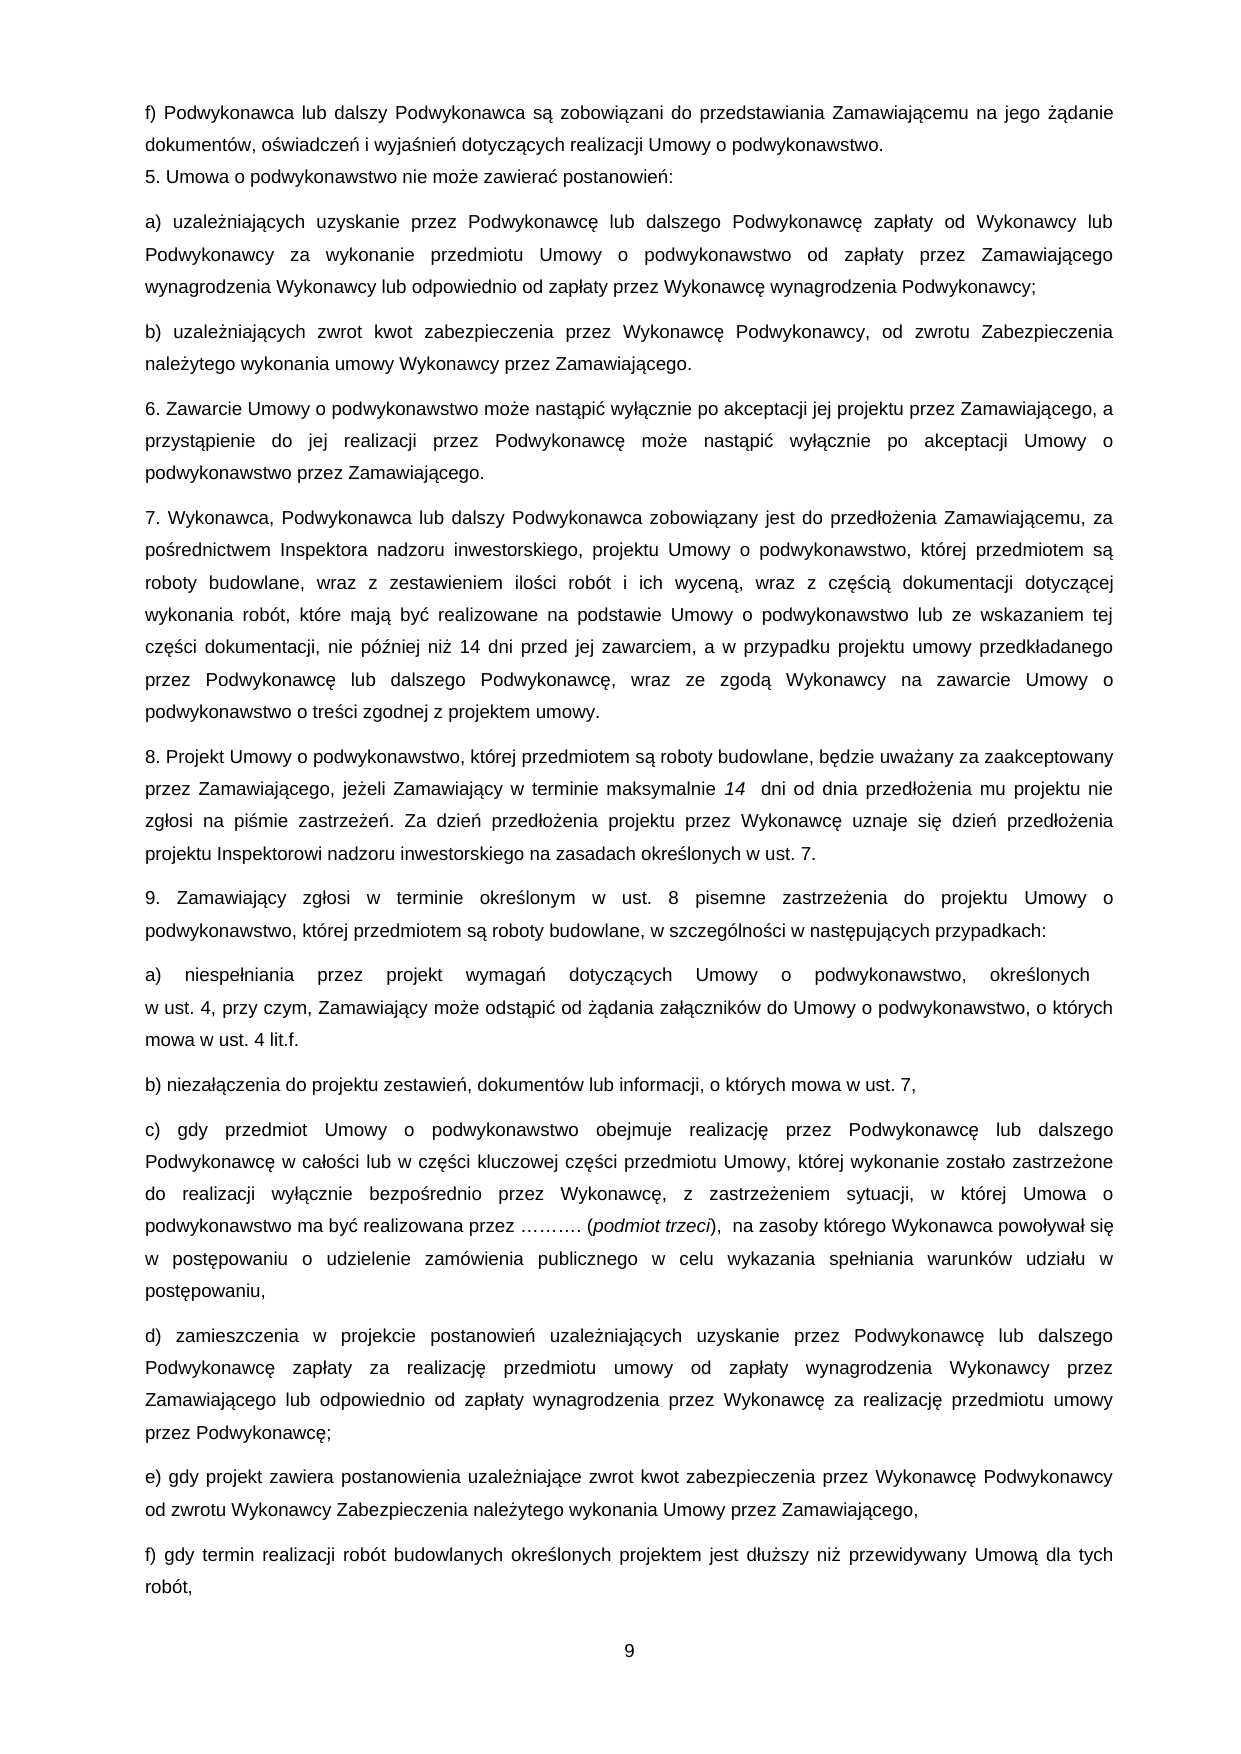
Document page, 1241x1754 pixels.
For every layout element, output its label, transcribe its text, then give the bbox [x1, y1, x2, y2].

list 6. Zawarcie Umowy o podwykonawstwo może nastąpić wyłącznie po akceptacji jej projektu przez Zamawiającego, a przystąpienie do jej realizacji przez Podwykonawcę może nastąpić wyłącznie po akceptacji Umowy o podwykonawstwo przez Zamawiającego. [145, 398, 1114, 484]
list 8. Projekt Umowy o podwykonawstwo, której przedmiotem są roboty budowlane, będzie uważany za zaakceptowany przez Zamawiającego, jeżeli Zamawiający w terminie maksymalnie 14 dni od dnia przedłożenia mu projektu nie zgłosi na piśmie zastrzeżeń. Za dzień przedłożenia projektu przez Wykonawcę uznaje się dzień przedłożenia projektu Inspektorowi nadzoru inwestorskiego na zasadach określonych w ust. 7. [145, 746, 1114, 864]
list f) Podwykonawca lub dalszy Podwykonawca są zobowiązani do przedstawiania Zamawiającemu na jego żądanie dokumentów, oświadczeń i wyjaśnień dotyczących realizacji Umowy o podwykonawstwo. [145, 102, 1114, 156]
list b) uzależniających zwrot kwot zabezpieczenia przez Wykonawcę Podwykonawcy, od zwrotu Zabezpieczenia należytego wykonania umowy Wykonawcy przez Zamawiającego. [145, 321, 1114, 374]
list 5. Umowa o podwykonawstwo nie może zawierać postanowień: [145, 166, 1114, 188]
list 7. Wykonawca, Podwykonawca lub dalszy Podwykonawca zobowiązany jest do przedłożenia Zamawiającemu, za pośrednictwem Inspektora nadzoru inwestorskiego, projektu Umowy o podwykonawstwo, której przedmiotem są roboty budowlane, wraz z zestawieniem ilości robót i ich wyceną, wraz z częścią dokumentacji dotyczącej wykonania robót, które mają być realizowane na podstawie Umowy o podwykonawstwo lub ze wskazaniem tej części dokumentacji, nie później niż 14 dni przed jej zawarciem, a w przypadku projektu umowy przedkładanego przez Podwykonawcę lub dalszego Podwykonawcę, wraz ze zgodą Wykonawcy na zawarcie Umowy o podwykonawstwo o treści zgodnej z projektem umowy. [145, 507, 1114, 722]
list c) gdy przedmiot Umowy o podwykonawstwo obejmuje realizację przez Podwykonawcę lub dalszego Podwykonawcę w całości lub w części kluczowej części przedmiotu Umowy, której wykonanie zostało zastrzeżone do realizacji wyłącznie bezpośrednio przez Wykonawcę, z zastrzeżeniem sytuacji, w której Umowa o podwykonawstwo ma być realizowana przez ………. (podmiot trzeci), na zasoby którego Wykonawca powoływał się w postępowaniu o udzielenie zamówienia publicznego w celu wykazania spełniania warunków udziału w postępowaniu, [145, 1118, 1114, 1301]
list f) gdy termin realizacji robót budowlanych określonych projektem jest dłuższy niż przewidywany Umową dla tych robót, [145, 1543, 1114, 1597]
list a) uzależniających uzyskanie przez Podwykonawcę lub dalszego Podwykonawcę zapłaty od Wykonawcy lub Podwykonawcy za wykonanie przedmiotu Umowy o podwykonawstwo od zapłaty przez Zamawiającego wynagrodzenia Wykonawcy lub odpowiednio od zapłaty przez Wykonawcę wynagrodzenia Podwykonawcy; [145, 211, 1114, 297]
list a) niespełniania przez projekt wymagań dotyczących Umowy o podwykonawstwo, określonych w ust. 4, przy czym, Zamawiający może odstąpić od żądania załączników do Umowy o podwykonawstwo, o których mowa w ust. 4 lit.f. [145, 964, 1114, 1050]
list b) niezałączenia do projektu zestawień, dokumentów lub informacji, o których mowa w ust. 7, [145, 1074, 1114, 1095]
list d) zamieszczenia w projekcie postanowień uzależniających uzyskanie przez Podwykonawcę lub dalszego Podwykonawcę zapłaty za realizację przedmiotu umowy od zapłaty wynagrodzenia Wykonawcy przez Zamawiającego lub odpowiednio od zapłaty wynagrodzenia przez Wykonawcę za realizację przedmiotu umowy przez Podwykonawcę; [145, 1325, 1114, 1443]
list e) gdy projekt zawiera postanowienia uzależniające zwrot kwot zabezpieczenia przez Wykonawcę Podwykonawcy od zwrotu Wykonawcy Zabezpieczenia należytego wykonania Umowy przez Zamawiającego, [145, 1466, 1114, 1520]
list 9. Zamawiający zgłosi w terminie określonym w ust. 8 pisemne zastrzeżenia do projektu Umowy o podwykonawstwo, której przedmiotem są roboty budowlane, w szczególności w następujących przypadkach: [145, 887, 1114, 941]
